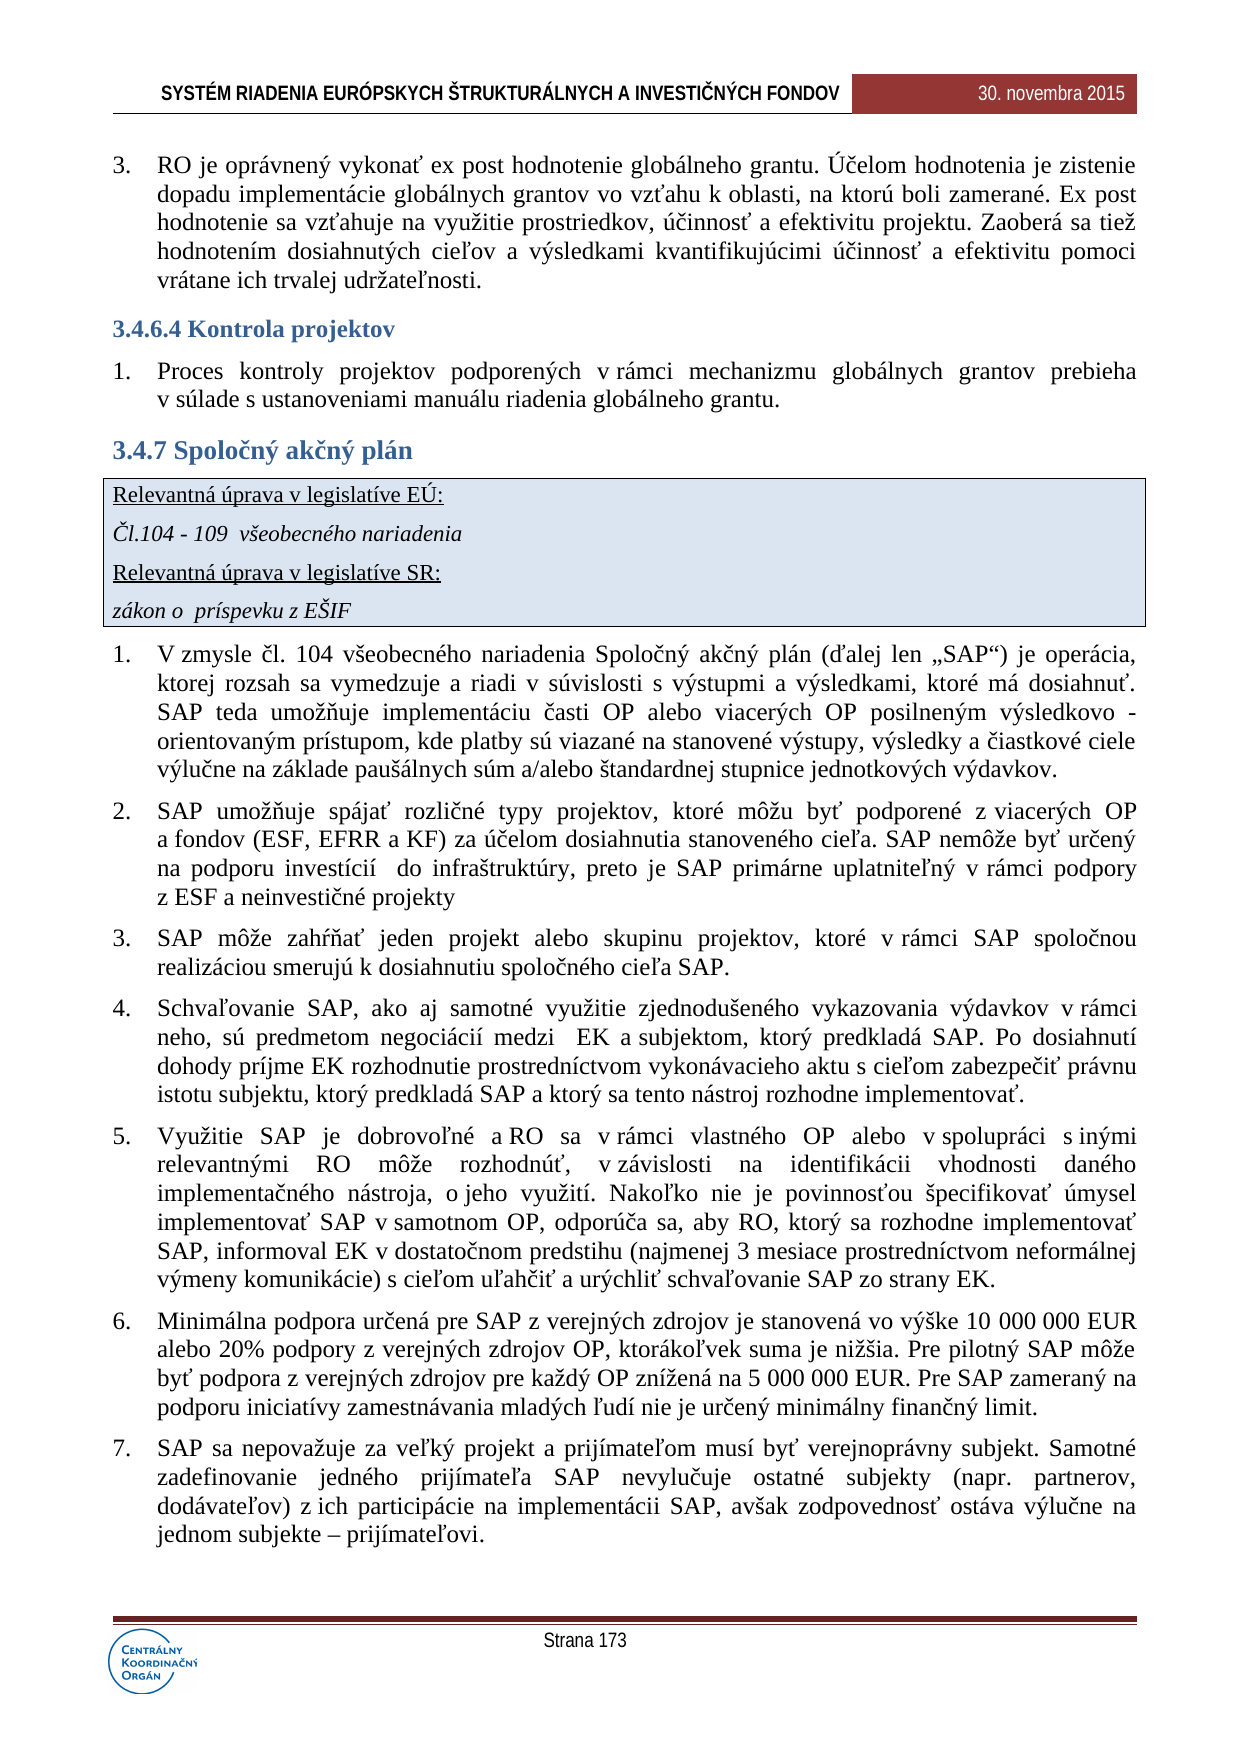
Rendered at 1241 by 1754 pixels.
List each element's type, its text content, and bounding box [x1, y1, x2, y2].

list Schvaľovanie SAP, ako aj samotné využitie zjednodušeného vykazovania výdavkov v rámci neho, sú predmetom negociácií medzi EK a subjektom, ktorý predkladá SAP. Po dosiahnutí dohody príjme EK rozhodnutie prostredníctvom vykonávacieho aktu s cieľom zabezpečiť právnu istotu subjektu, ktorý predkladá SAP a ktorý sa tento nástroj rozhodne implementovať. [112, 993, 1137, 1108]
list V zmysle čl. 104 všeobecného nariadenia Spoločný akčný plán (ďalej len „SAP“) je operácia, ktorej rozsah sa vymedzuje a riadi v súvislosti s výstupmi a výsledkami, ktoré má dosiahnuť. SAP teda umožňuje implementáciu časti OP alebo viacerých OP posilneným výsledkovo - orientovaným prístupom, kde platby sú viazané na stanovené výstupy, výsledky a čiastkové ciele výlučne na základe paušálnych súm a/alebo štandardnej stupnice jednotkových výdavkov. [112, 639, 1137, 783]
list RO je oprávnený vykonať ex post hodnotenie globálneho grantu. Účelom hodnotenia je zistenie dopadu implementácie globálnych grantov vo vzťahu k oblasti, na ktorú boli zamerané. Ex post hodnotenie sa vzťahuje na využitie prostriedkov, účinnosť a efektivitu projektu. Zaoberá sa tiež hodnotením dosiahnutých cieľov a výsledkami kvantifikujúcimi účinnosť a efektivitu pomoci vrátane ich trvalej udržateľnosti. [112, 150, 1137, 294]
list Minimálna podpora určená pre SAP z verejných zdrojov je stanovená vo výške 10 000 000 EUR alebo 20% podpory z verejných zdrojov OP, ktorákoľvek suma je nižšia. Pre pilotný SAP môže byť podpora z verejných zdrojov pre každý OP znížená na 5 000 000 EUR. Pre SAP zameraný na podporu iniciatívy zamestnávania mladých ľudí nie je určený minimálny finančný limit. [112, 1306, 1137, 1421]
text 3.4.7 Spoločný akčný plán [112, 434, 1137, 465]
text Čl.104 - 109 všeobecného nariadenia [104, 517, 1145, 546]
text zákon o príspevku z EŠIF [104, 594, 1145, 626]
text Relevantná úprava v legislatíve EÚ: [104, 479, 1145, 507]
text Relevantná úprava v legislatíve SR: [104, 556, 1145, 585]
list SAP môže zahŕňať jeden projekt alebo skupinu projektov, ktoré v rámci SAP spoločnou realizáciou smerujú k dosiahnutiu spoločného cieľa SAP. [112, 923, 1137, 981]
text 3.4.6.4 Kontrola projektov [112, 314, 1137, 343]
list SAP umožňuje spájať rozličné typy projektov, ktoré môžu byť podporené z viacerých OP a fondov (ESF, EFRR a KF) za účelom dosiahnutia stanoveného cieľa. SAP nemôže byť určený na podporu investícií do infraštruktúry, preto je SAP primárne uplatniteľný v rámci podpory z ESF a neinvestičné projekty [112, 796, 1137, 911]
list Proces kontroly projektov podporených v rámci mechanizmu globálnych grantov prebieha v súlade s ustanoveniami manuálu riadenia globálneho grantu. [112, 356, 1137, 413]
picture [106, 1627, 198, 1693]
list SAP sa nepovažuje za veľký projekt a prijímateľom musí byť verejnoprávny subjekt. Samotné zadefinovanie jedného prijímateľa SAP nevylučuje ostatné subjekty (napr. partnerov, dodávateľov) z ich participácie na implementácii SAP, avšak zodpovednosť ostáva výlučne na jednom subjekte – prijímateľovi. [112, 1433, 1137, 1548]
list Využitie SAP je dobrovoľné a RO sa v rámci vlastného OP alebo v spolupráci s inými relevantnými RO môže rozhodnúť, v závislosti na identifikácii vhodnosti daného implementačného nástroja, o jeho využití. Nakoľko nie je povinnosťou špecifikovať úmysel implementovať SAP v samotnom OP, odporúča sa, aby RO, ktorý sa rozhodne implementovať SAP, informoval EK v dostatočnom predstihu (najmenej 3 mesiace prostredníctvom neformálnej výmeny komunikácie) s cieľom uľahčiť a urýchliť schvaľovanie SAP zo strany EK. [112, 1121, 1137, 1293]
